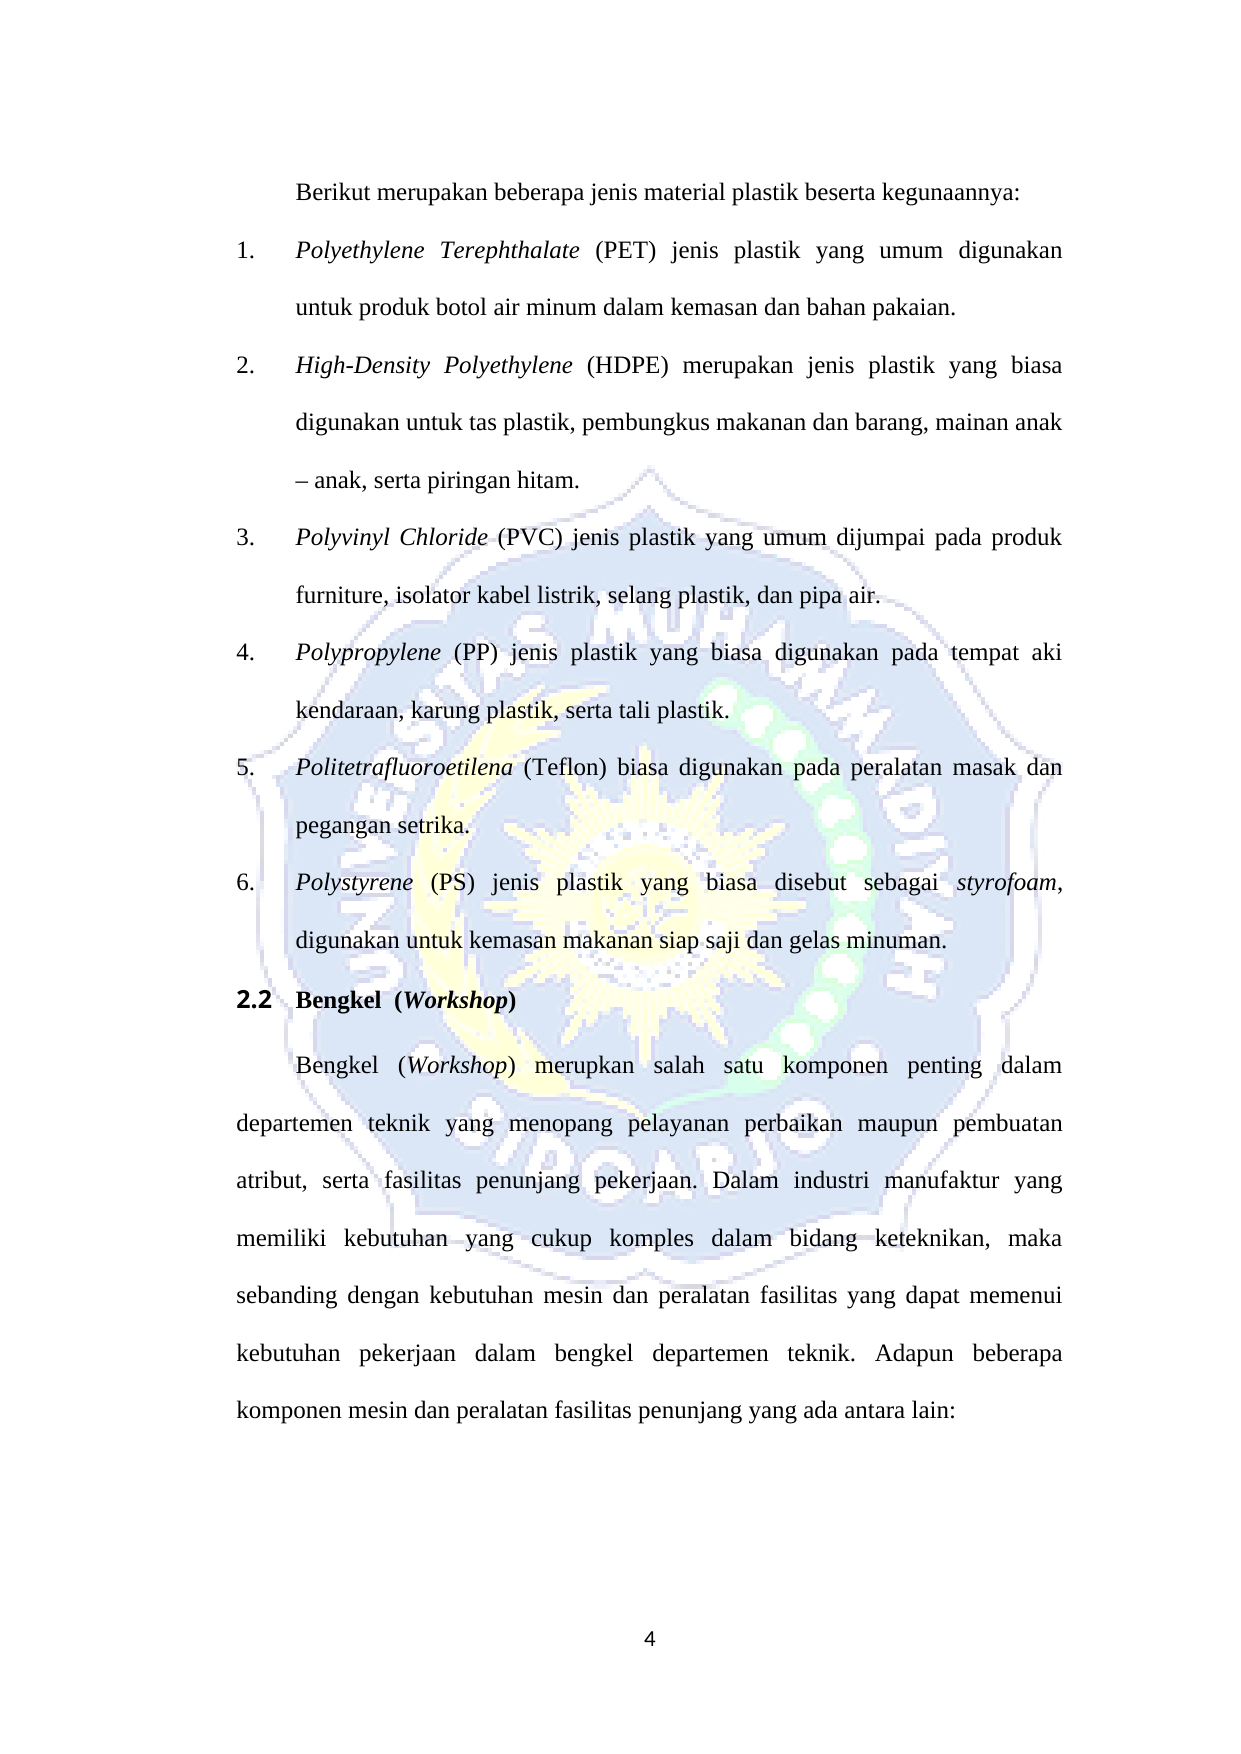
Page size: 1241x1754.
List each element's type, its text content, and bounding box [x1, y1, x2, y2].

list Bengkel (Workshop) [236, 982, 1063, 1016]
list Polyethylene Terephthalate (PET) jenis plastik yang umum digunakan untuk produk botol air minum dalam kemasan dan bahan pakaian. [236, 235, 1063, 321]
text Bengkel (Workshop) merupkan salah satu komponen penting dalam departemen teknik yang menopang pelayanan perbaikan maupun pembuatan atribut, serta fasilitas penunjang pekerjaan. Dalam industri manufaktur yang memiliki kebutuhan yang cukup komples dalam bidang keteknikan, maka sebanding dengan kebutuhan mesin dan peralatan fasilitas yang dapat memenui kebutuhan pekerjaan dalam bengkel departemen teknik. Adapun beberapa komponen mesin dan peralatan fasilitas penunjang yang ada antara lain: [236, 1050, 1063, 1424]
list Polystyrene (PS) jenis plastik yang biasa disebut sebagai styrofoam, digunakan untuk kemasan makanan siap saji dan gelas minuman. [236, 867, 1063, 953]
list Polypropylene (PP) jenis plastik yang biasa digunakan pada tempat aki kendaraan, karung plastik, serta tali plastik. [236, 637, 1063, 723]
list High-Density Polyethylene (HDPE) merupakan jenis plastik yang biasa digunakan untuk tas plastik, pembungkus makanan dan barang, mainan anak – anak, serta piringan hitam. [236, 350, 1063, 493]
list Berikut merupakan beberapa jenis material plastik beserta kegunaannya: [236, 177, 1063, 206]
list Polyvinyl Chloride (PVC) jenis plastik yang umum dijumpai pada produk furniture, isolator kabel listrik, selang plastik, dan pipa air. [236, 522, 1063, 608]
list Politetrafluoroetilena (Teflon) biasa digunakan pada peralatan masak dan pegangan setrika. [236, 752, 1063, 838]
